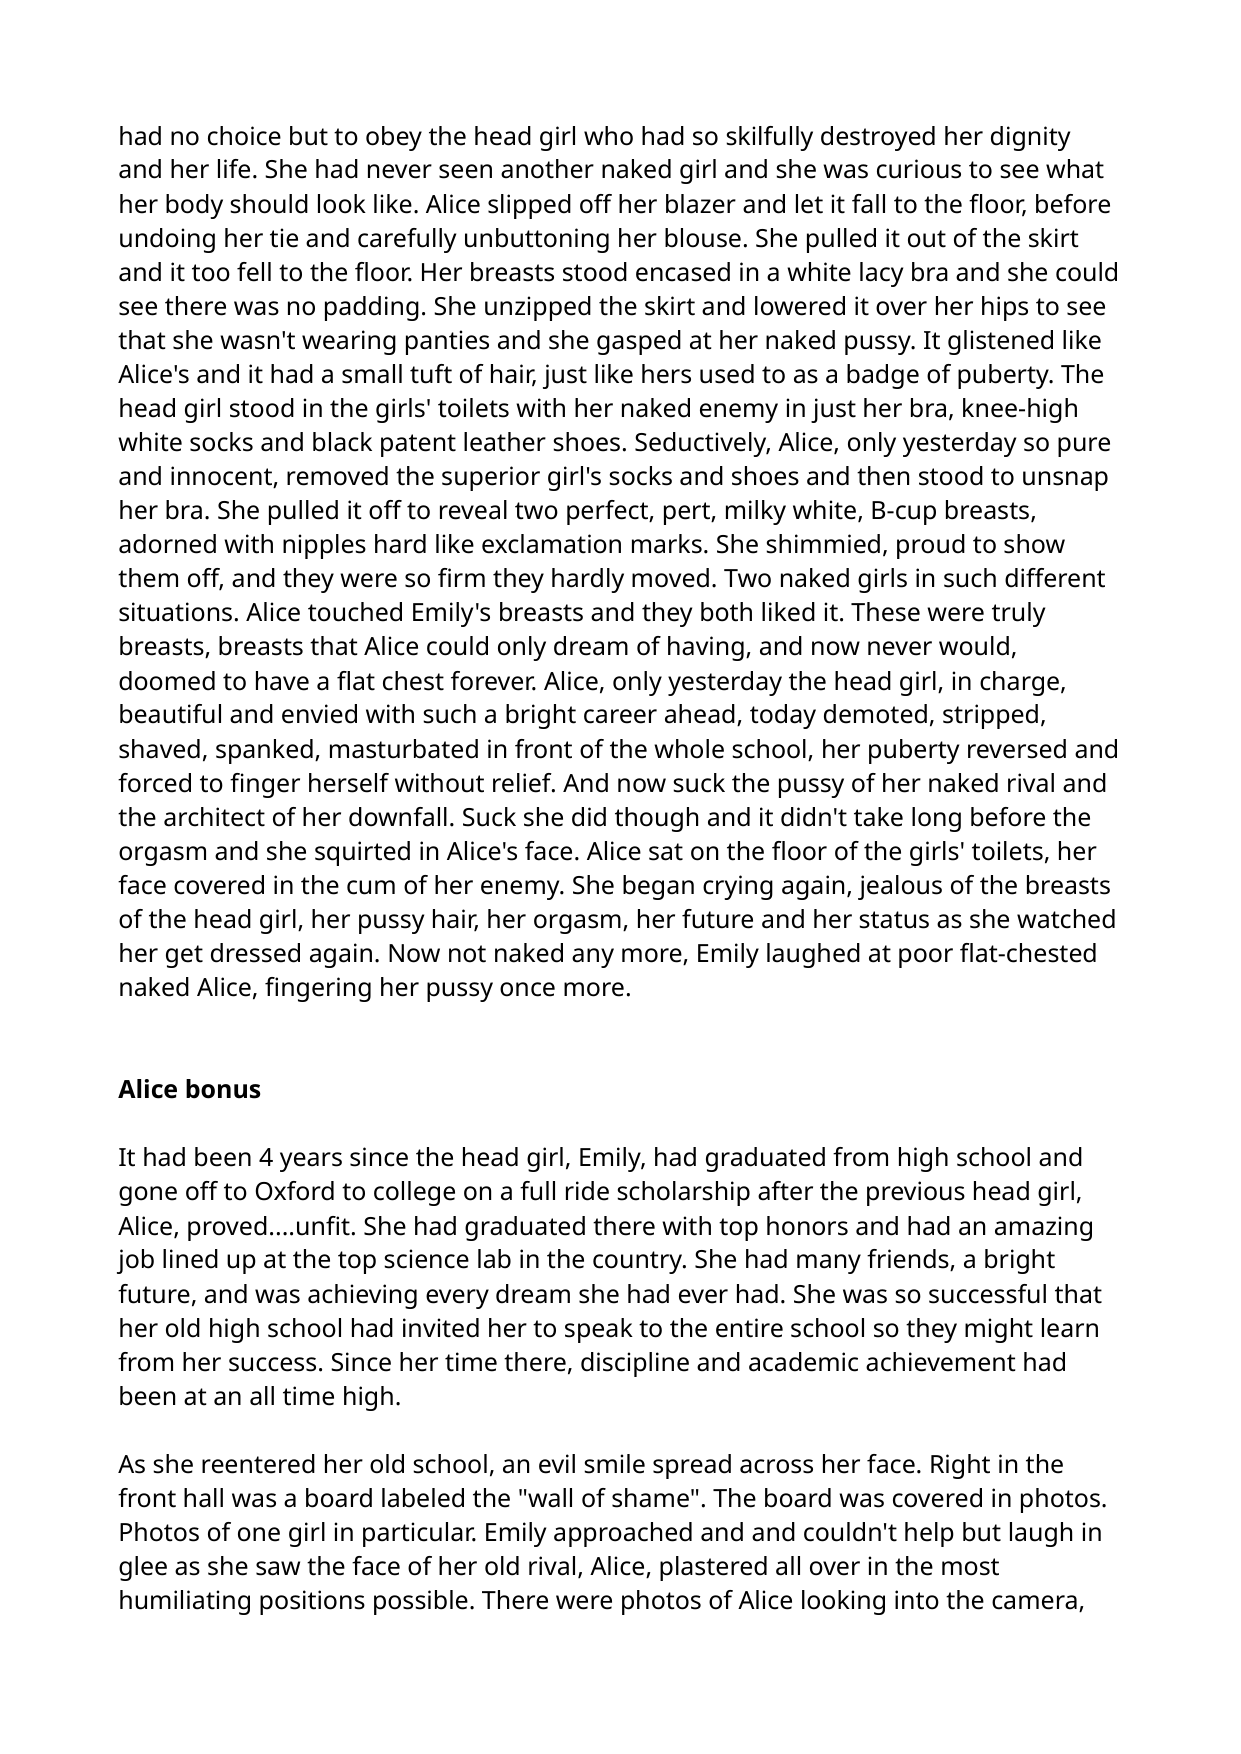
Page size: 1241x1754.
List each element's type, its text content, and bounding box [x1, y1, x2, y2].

text Alice bonus [118, 1072, 1122, 1106]
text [118, 1447, 1122, 1617]
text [118, 118, 1122, 1004]
text It had been 4 years since the head girl, Emily, had graduated from high school and gone off to Oxford to college on a full ride scholarship after the previous head girl, Alice, proved....unfit. She had graduated there with top honors and had an amazing job lined up at the top science lab in the country. She had many friends, a bright future, and was achieving every dream she had ever had. She was so successful that her old high school had invited her to speak to the entire school so they might learn from her success. Since her time there, discipline and academic achievement had been at an all time high. [118, 1140, 1122, 1412]
